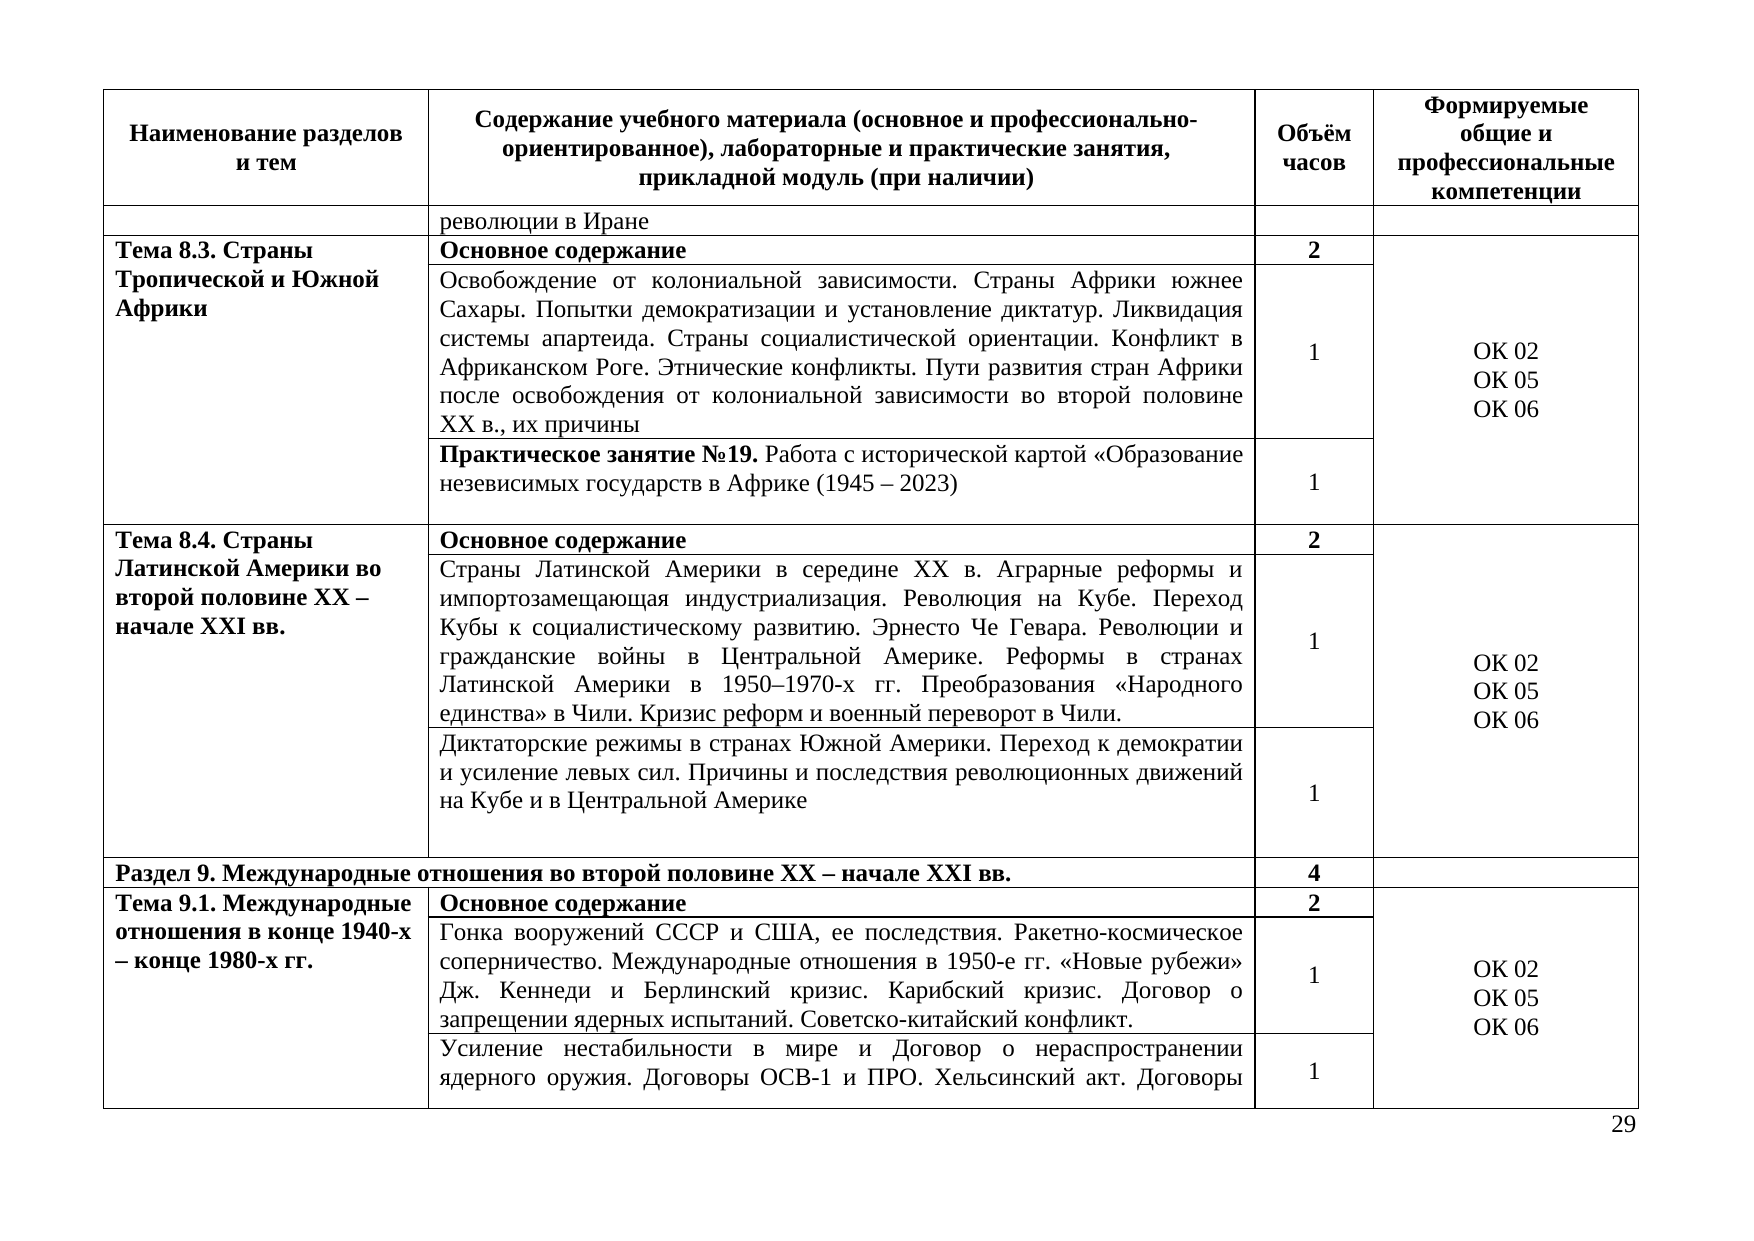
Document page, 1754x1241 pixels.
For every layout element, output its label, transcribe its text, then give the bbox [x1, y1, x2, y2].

table_cell Тема 8.4. Страны Латинской Америки во второй половине ХХ – начале XXI вв. [104, 525, 428, 857]
table_cell Практическое занятие №19. Работа с исторической картой «Образование незевисимых государств в Африке (1945 – 2023) [429, 439, 1254, 524]
table_header Содержание учебного материала (основное и профессионально-ориентированное), лабораторные и практические занятия, прикладной модуль (при наличии) [429, 90, 1254, 205]
table_cell 1 [1256, 206, 1373, 234]
table_cell Страны Латинской Америки в середине ХХ в. Аграрные реформы и импортозамещающая индустриализация. Революция на Кубе. Переход Кубы к социалистическому развитию. Эрнесто Че Гевара. Революции и гражданские войны в Центральной Америке. Реформы в странах Латинской Америки в 1950–1970-х гг. Преобразования «Народного единства» в Чили. Кризис реформ и военный переворот в Чили. [429, 555, 1254, 727]
table_cell 2 [1256, 525, 1373, 553]
table_cell Раздел 9. Международные отношения во второй половине ХХ – начале XXI вв. [104, 858, 1254, 887]
table_header Формируемые общие и профессиональные компетенции [1374, 90, 1638, 205]
table_cell Исламская революция в Иране. Создание исламских режимов. Кризисы в Персидском заливе. Причины и последствия арабо-израильских войн, революции в Иране [429, 206, 1254, 234]
table_cell 1 [1256, 728, 1373, 857]
table_cell 4 [1256, 858, 1373, 887]
table_cell 1 [1256, 555, 1373, 727]
table_cell Диктаторские режимы в странах Южной Америки. Переход к демократии и усиление левых сил. Причины и последствия революционных движений на Кубе и в Центральной Америке [429, 728, 1254, 857]
table_cell [1374, 858, 1638, 887]
table_cell 1 [1256, 265, 1373, 438]
table_cell Гонка вооружений СССР и США, ее последствия. Ракетно-космическое соперничество. Международные отношения в 1950-е гг. «Новые рубежи» Дж. Кеннеди и Берлинский кризис. Карибский кризис. Договор о запрещении ядерных испытаний. Советско-китайский конфликт. [429, 918, 1254, 1032]
table_cell Тема 8.3. Страны Тропической и Южной Африки [104, 236, 428, 524]
table_header Объём часов [1256, 90, 1373, 205]
table_cell 2 [1256, 888, 1373, 916]
table_cell 1 [1256, 439, 1373, 524]
table_cell 1 [1256, 1034, 1373, 1108]
table_header Наименование разделов и тем [104, 90, 428, 205]
table_cell ОК 02 ОК 05 ОК 06 [1374, 236, 1638, 524]
table_cell ОК 02 ОК 05 ОК 06 [1374, 525, 1638, 857]
table_cell 1 [1256, 918, 1373, 1032]
table_cell Тема 9.1. Международные отношения в конце 1940-х – конце 1980-х гг. [104, 888, 428, 1108]
table_cell Основное содержание [429, 236, 1254, 264]
table_cell Основное содержание [429, 525, 1254, 553]
table_cell 2 [1256, 236, 1373, 264]
table_cell Основное содержание [429, 888, 1254, 916]
table_cell ОК 02 ОК 05 ОК 06 [1374, 888, 1638, 1108]
table_cell Освобождение от колониальной зависимости. Страны Африки южнее Сахары. Попытки демократизации и установление диктатур. Ликвидация системы апартеида. Страны социалистической ориентации. Конфликт в Африканском Роге. Этнические конфликты. Пути развития стран Африки после освобождения от колониальной зависимости во второй половине ХХ в., их причины [429, 265, 1254, 438]
